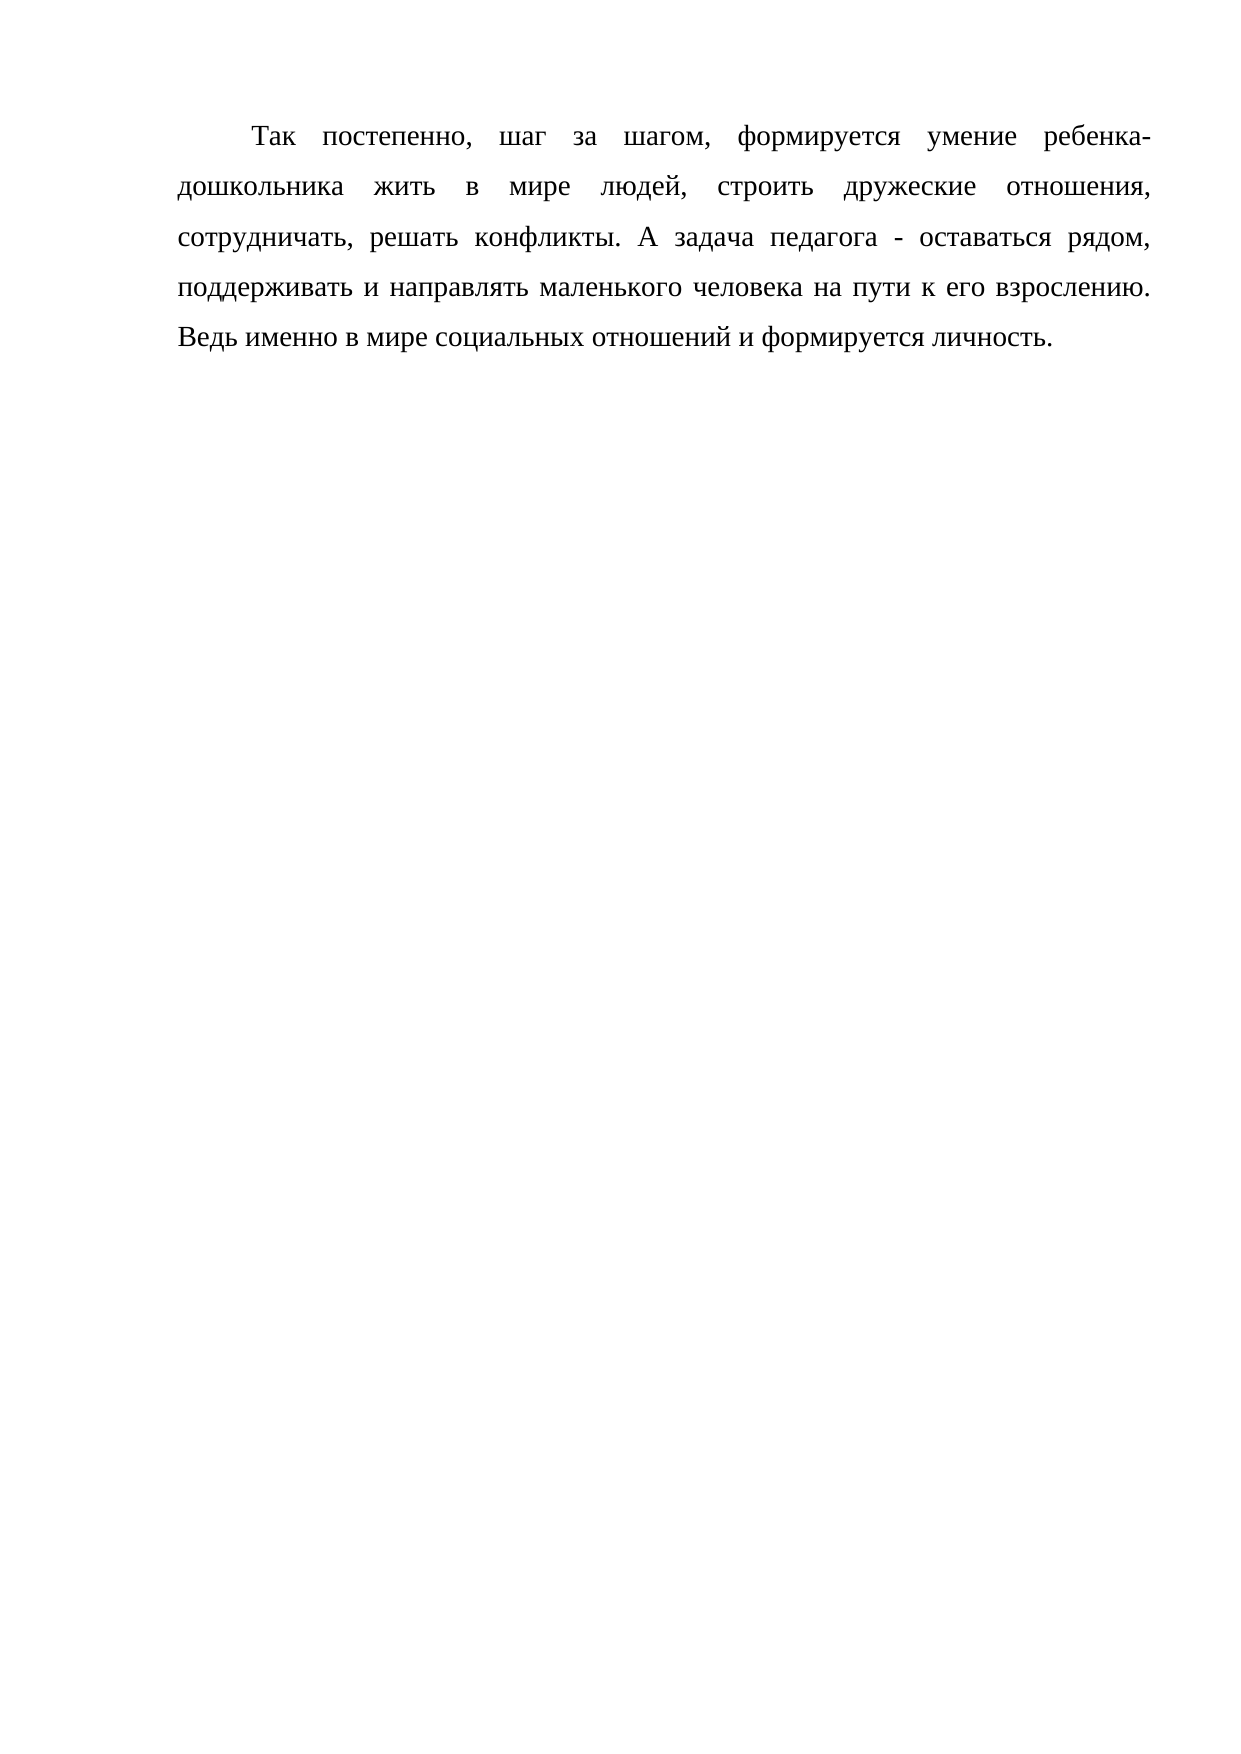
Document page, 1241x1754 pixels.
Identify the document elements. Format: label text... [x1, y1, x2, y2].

text Так постепенно, шаг за шагом, формируется умение ребенка-дошкольника жить в мире людей, строить дружеские отношения, сотрудничать, решать конфликты. А задача педагога - оставаться рядом, поддерживать и направлять маленького человека на пути к его взрослению. Ведь именно в мире социальных отношений и формируется личность. [177, 118, 1152, 353]
